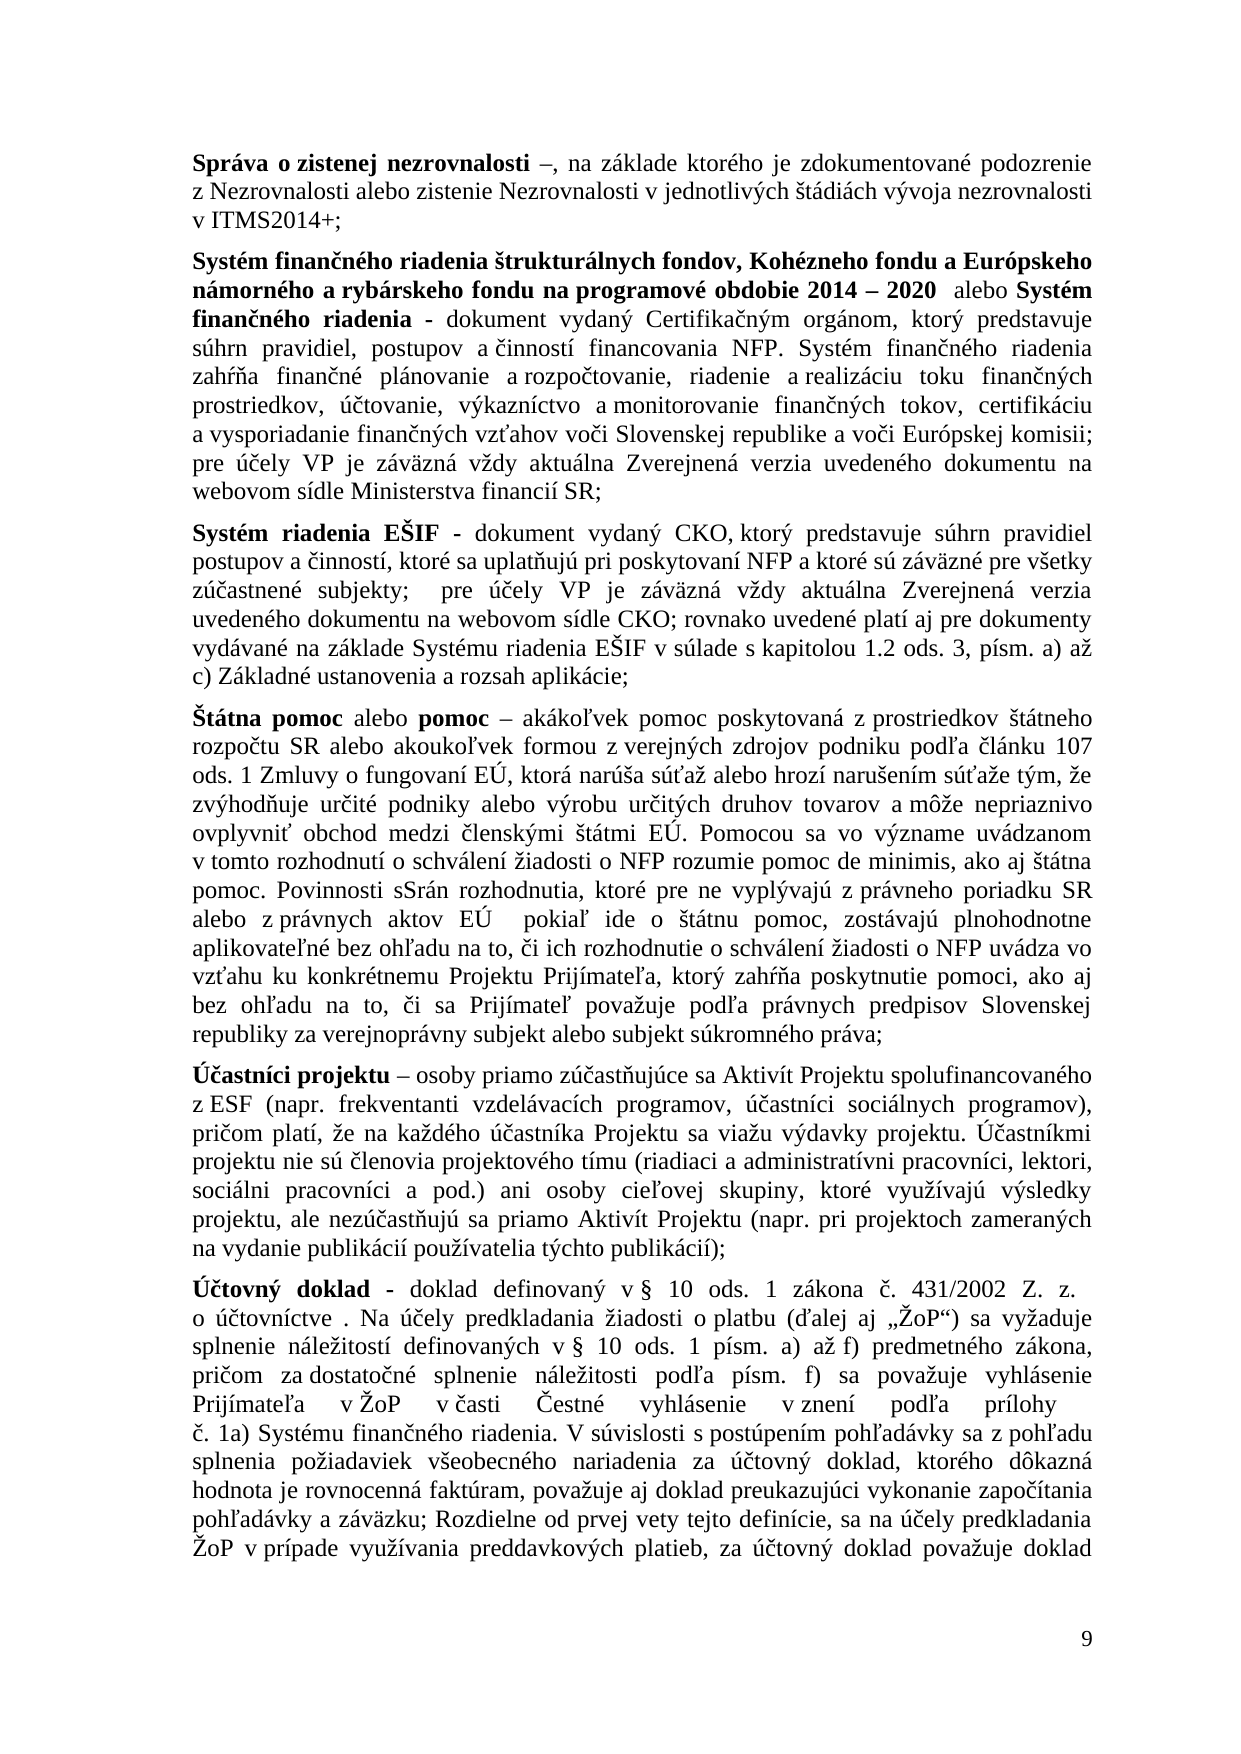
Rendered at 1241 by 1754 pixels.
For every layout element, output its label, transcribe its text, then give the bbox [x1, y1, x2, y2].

list Systém finančného riadenia štrukturálnych fondov, Kohézneho fondu a Európskeho námorného a rybárskeho fondu na programové obdobie 2014 – 2020 alebo Systém finančného riadenia - dokument vydaný Certifikačným orgánom, ktorý predstavuje súhrn pravidiel, postupov a činností financovania NFP. Systém finančného riadenia zahŕňa finančné plánovanie a rozpočtovanie, riadenie a realizáciu toku finančných prostriedkov, účtovanie, výkazníctvo a monitorovanie finančných tokov, certifikáciu a vysporiadanie finančných vzťahov voči Slovenskej republike a voči Európskej komisii; pre účely VP je záväzná vždy aktuálna Zverejnená verzia uvedeného dokumentu na webovom sídle Ministerstva financií SR; [192, 246, 1093, 505]
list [192, 1274, 1093, 1561]
list Systém riadenia EŠIF - dokument vydaný CKO, ktorý predstavuje súhrn pravidiel postupov a činností, ktoré sa uplatňujú pri poskytovaní NFP a ktoré sú záväzné pre všetky zúčastnené subjekty; pre účely VP je záväzná vždy aktuálna Zverejnená verzia uvedeného dokumentu na webovom sídle CKO; rovnako uvedené platí aj pre dokumenty vydávané na základe Systému riadenia EŠIF v súlade s kapitolou 1.2 ods. 3, písm. a) až c) Základné ustanovenia a rozsah aplikácie; [192, 518, 1093, 690]
text Účastníci projektu – osoby priamo zúčastňujúce sa Aktivít Projektu spolufinancovaného z ESF (napr. frekventanti vzdelávacích programov, účastníci sociálnych programov), pričom platí, že na každého účastníka Projektu sa viažu výdavky projektu. Účastníkmi projektu nie sú členovia projektového tímu (riadiaci a administratívni pracovníci, lektori, sociálni pracovníci a pod.) ani osoby cieľovej skupiny, ktoré využívajú výsledky projektu, ale nezúčastňujú sa priamo Aktivít Projektu (napr. pri projektoch zameraných na vydanie publikácií používatelia týchto publikácií); [192, 1060, 1093, 1261]
text Štátna pomoc alebo pomoc – akákoľvek pomoc poskytovaná z prostriedkov štátneho rozpočtu SR alebo akoukoľvek formou z verejných zdrojov podniku podľa článku 107 ods. 1 Zmluvy o fungovaní EÚ, ktorá narúša súťaž alebo hrozí narušením súťaže tým, že zvýhodňuje určité podniky alebo výrobu určitých druhov tovarov a môže nepriaznivo ovplyvniť obchod medzi členskými štátmi EÚ. Pomocou sa vo význame uvádzanom v tomto rozhodnutí o schválení žiadosti o NFP rozumie pomoc de minimis, ako aj štátna pomoc. Povinnosti sSrán rozhodnutia, ktoré pre ne vyplývajú z právneho poriadku SR alebo z právnych aktov EÚ pokiaľ ide o štátnu pomoc, zostávajú plnohodnotne aplikovateľné bez ohľadu na to, či ich rozhodnutie o schválení žiadosti o NFP uvádza vo vzťahu ku konkrétnemu Projektu Prijímateľa, ktorý zahŕňa poskytnutie pomoci, ako aj bez ohľadu na to, či sa Prijímateľ považuje podľa právnych predpisov Slovenskej republiky za verejnoprávny subjekt alebo subjekt súkromného práva; [192, 703, 1093, 1048]
text Správa o zistenej nezrovnalosti –, na základe ktorého je zdokumentované podozrenie z Nezrovnalosti alebo zistenie Nezrovnalosti v jednotlivých štádiách vývoja nezrovnalosti v ITMS2014+; [192, 148, 1093, 234]
